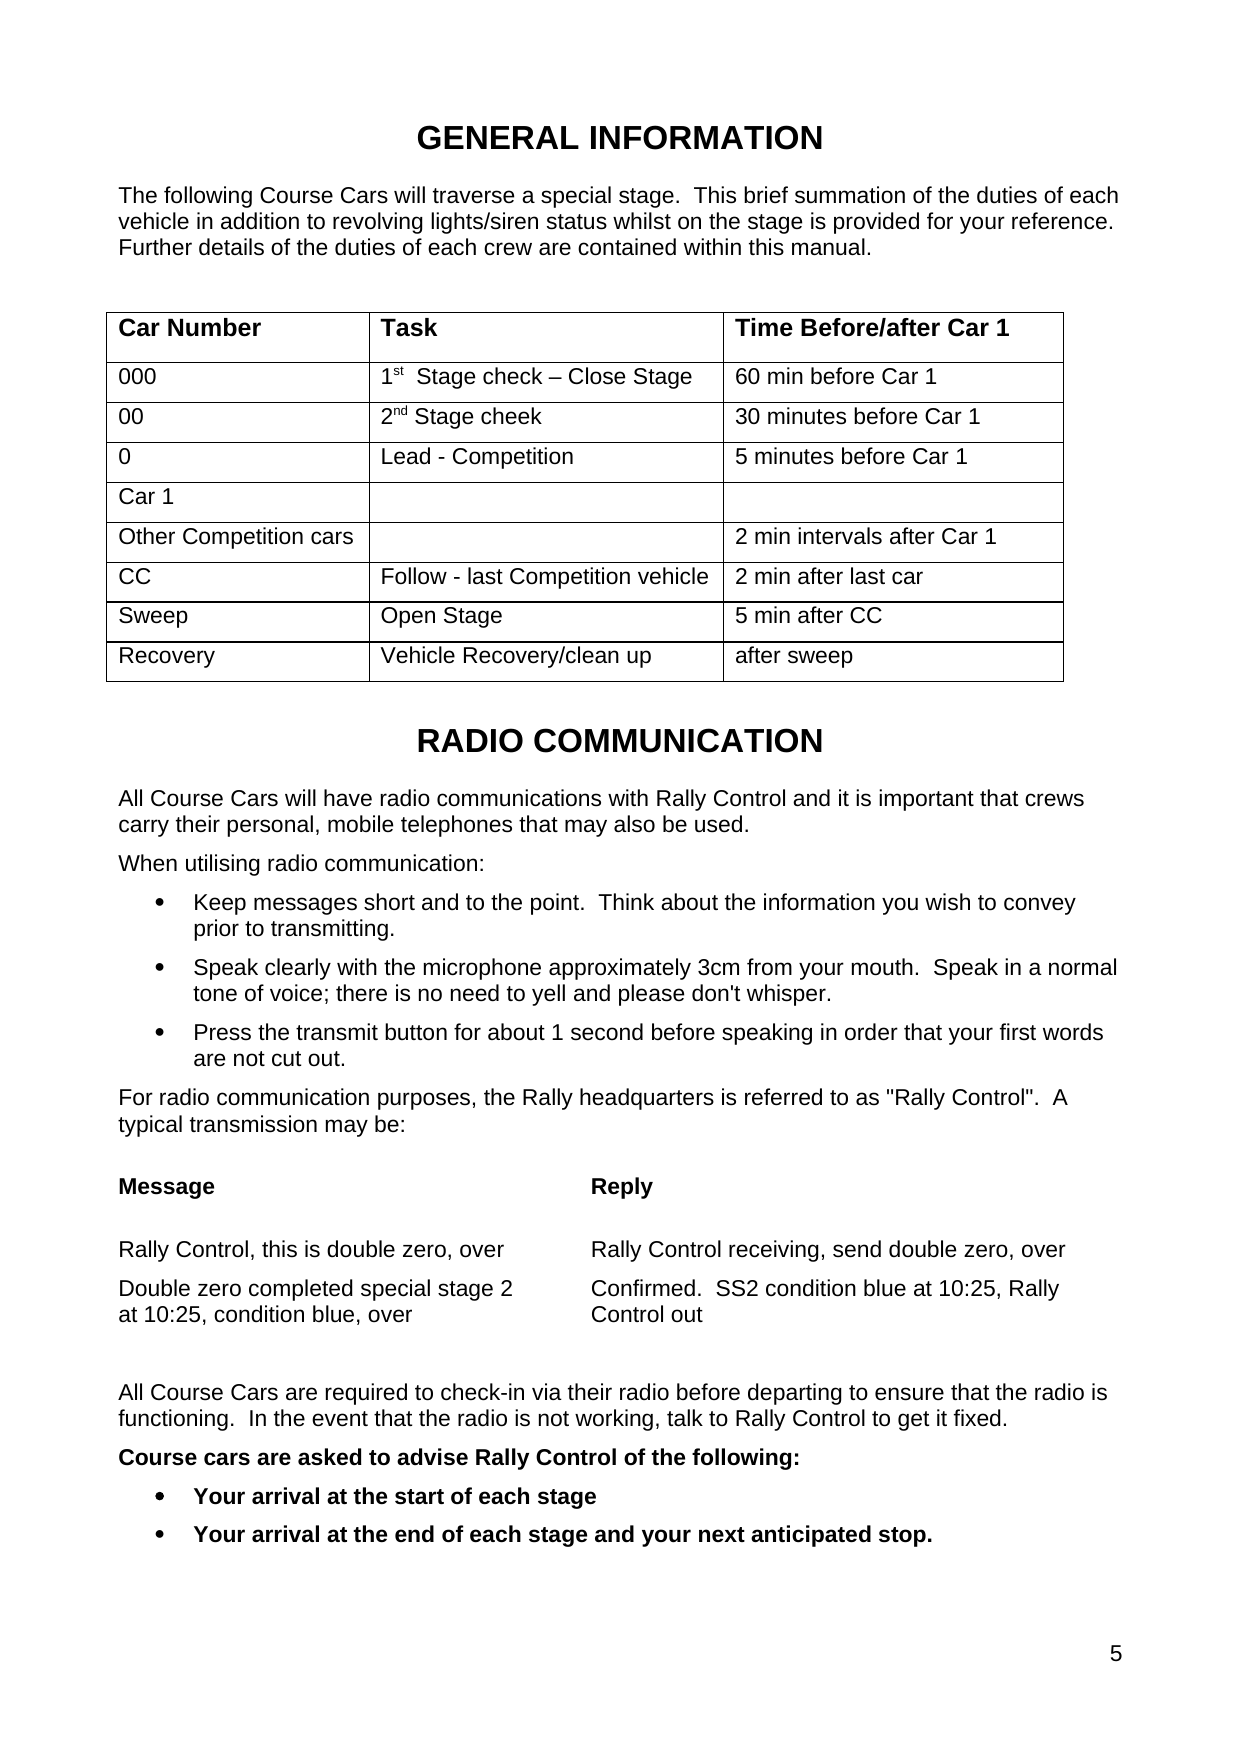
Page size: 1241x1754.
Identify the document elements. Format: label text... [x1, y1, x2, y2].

table_cell CC [107, 563, 369, 601]
text When utilising radio communication: [118, 850, 1122, 876]
table_cell Lead - Competition [370, 443, 723, 482]
text All Course Cars will have radio communications with Rally Control and it is important that crews carry their personal, mobile telephones that may also be used. [118, 784, 1122, 837]
list Your arrival at the start of each stage [156, 1483, 1122, 1509]
table_header Task [370, 313, 723, 362]
table_cell [370, 483, 723, 522]
table_cell 5 min after CC [724, 603, 1063, 641]
table_header Car Number [107, 313, 369, 362]
subtitle GENERAL INFORMATION [118, 118, 1122, 157]
table_cell [724, 483, 1063, 522]
table_cell Vehicle Recovery/clean up [370, 643, 723, 681]
text All Course Cars are required to check-in via their radio before departing to ensure that the radio is functioning. In the event that the radio is not working, talk to Rally Control to get it fixed. [118, 1378, 1122, 1431]
table_cell after sweep [724, 643, 1063, 681]
table_cell 2 min after last car [724, 563, 1063, 601]
text Course cars are asked to advise Rally Control of the following: [118, 1444, 1122, 1470]
table_cell Recovery [107, 643, 369, 681]
table_cell 0 [107, 443, 369, 482]
text For radio communication purposes, the Rally headquarters is referred to as "Rally Control". A typical transmission may be: [118, 1084, 1122, 1137]
table_cell 60 min before Car 1 [724, 363, 1063, 402]
text at 10:25, condition blue, over Control out [118, 1301, 1122, 1327]
table_cell [370, 523, 723, 562]
table_cell Follow - last Competition vehicle [370, 563, 723, 601]
table_cell 000 [107, 363, 369, 402]
list Press the transmit button for about 1 second before speaking in order that your first words are not cut out. [156, 1019, 1122, 1072]
table_cell 00 [107, 403, 369, 442]
subtitle RADIO COMMUNICATION [118, 721, 1122, 759]
text The following Course Cars will traverse a special stage. This brief summation of the duties of each vehicle in addition to revolving lights/siren status whilst on the stage is provided for your reference. Further details of the duties of each crew are contained within this manual. [118, 182, 1122, 261]
table_cell Car 1 [107, 483, 369, 522]
list Your arrival at the end of each stage and your next anticipated stop. [156, 1521, 1122, 1548]
table_cell Sweep [107, 603, 369, 641]
list Speak clearly with the microphone approximately 3cm from your mouth. Speak in a normal tone of voice; there is no need to yell and please don't whisper. [156, 954, 1122, 1007]
table_cell 2nd Stage cheek [370, 403, 723, 442]
table_cell Open Stage [370, 603, 723, 641]
table_cell 2 min intervals after Car 1 [724, 523, 1063, 562]
list Keep messages short and to the point. Think about the information you wish to convey prior to transmitting. [156, 889, 1122, 941]
text Message Reply [118, 1149, 1122, 1199]
table_cell 1st Stage check – Close Stage [370, 363, 723, 402]
text Rally Control, this is double zero, over Rally Control receiving, send double zero, over [118, 1212, 1122, 1262]
text Double zero completed special stage 2 Confirmed. SS2 condition blue at 10:25, Rally [118, 1274, 1122, 1301]
table_cell 30 minutes before Car 1 [724, 403, 1063, 442]
table_header Time Before/after Car 1 [724, 313, 1063, 362]
table_cell 5 minutes before Car 1 [724, 443, 1063, 482]
table_cell Other Competition cars [107, 523, 369, 562]
